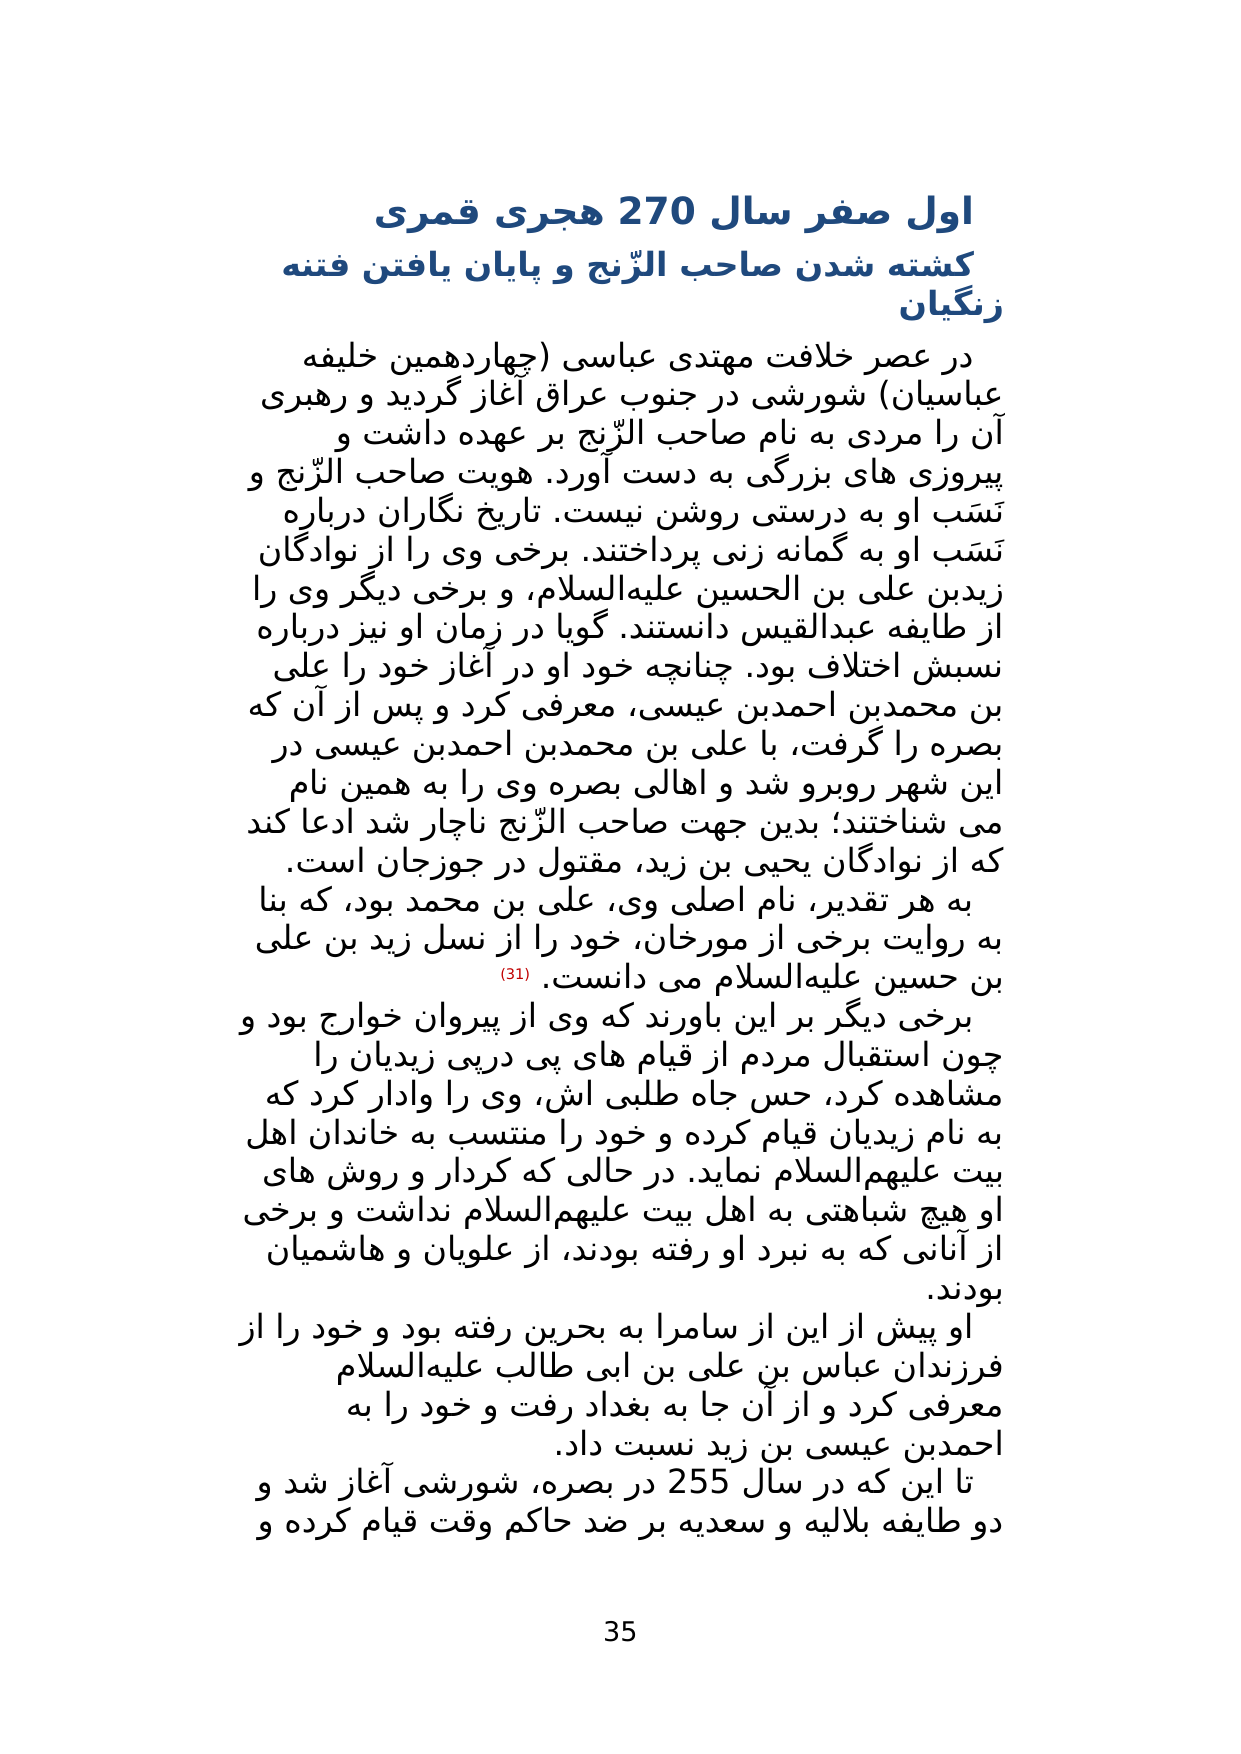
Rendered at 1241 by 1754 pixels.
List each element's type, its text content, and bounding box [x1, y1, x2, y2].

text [236, 1463, 1004, 1541]
subtitle كشته شدن صاحب الزّنج و پايان يافتن فتنه زنگيان [236, 246, 1004, 323]
text به هر تقدير، نام اصلى وى، على بن محمد بود، كه بنا به روايت برخى از مورخان، خود را از نسل زيد بن على بن حسين عليه‌السلام مى دانست. (31) [236, 880, 1004, 997]
text برخى ديگر بر اين باورند كه وى از پيروان خوارج بود و چون استقبال مردم از قيام هاى پى درپى زيديان را مشاهده كرد، حس جاه طلبى اش، وى را وادار كرد كه به نام زيديان قيام كرده و خود را منتسب به خاندان اهل بيت عليهم‌السلام نمايد. در حالى كه كردار و روش هاى او هيچ شباهتى به اهل بيت عليهم‌السلام نداشت و برخى از آنانى كه به نبرد او رفته بودند، از علويان و هاشميان بودند. [236, 997, 1004, 1307]
text در عصر خلافت مهتدى عباسى (چهاردهمين خليفه عباسيان) شورشى در جنوب عراق آغاز گرديد و رهبرى آن را مردى به نام صاحب الزّنج بر عهده داشت و پيروزى هاى بزرگى به دست آورد. هويت صاحب الزّنج و نَسَب او به درستى روشن نيست. تاريخ نگاران درباره نَسَب او به گمانه زنى پرداختند. برخى وى را از نوادگان زيدبن على بن الحسين عليه‌السلام، و برخى ديگر وى را از طايفه عبدالقيس دانستند. گويا در زمان او نيز درباره نسبش اختلاف بود. چنانچه خود او در آغاز خود را على بن محمدبن احمدبن عيسى، معرفى كرد و پس از آن كه بصره را گرفت، با على بن محمدبن احمدبن عيسى در اين شهر روبرو شد و اهالى بصره وى را به همين نام مى شناختند؛ بدين جهت صاحب الزّنج ناچار شد ادعا كند كه از نوادگان يحيى بن زيد، مقتول در جوزجان است. [236, 336, 1004, 880]
subtitle اول صفر سال 270 هجرى قمرى [236, 190, 1004, 233]
text او پيش از اين از سامرا به بحرين رفته بود و خود را از فرزندان عباس بن على بن ابى طالب عليه‌السلام معرفى كرد و از آن جا به بغداد رفت و خود را به احمدبن عيسى بن زيد نسبت داد. [236, 1307, 1004, 1463]
